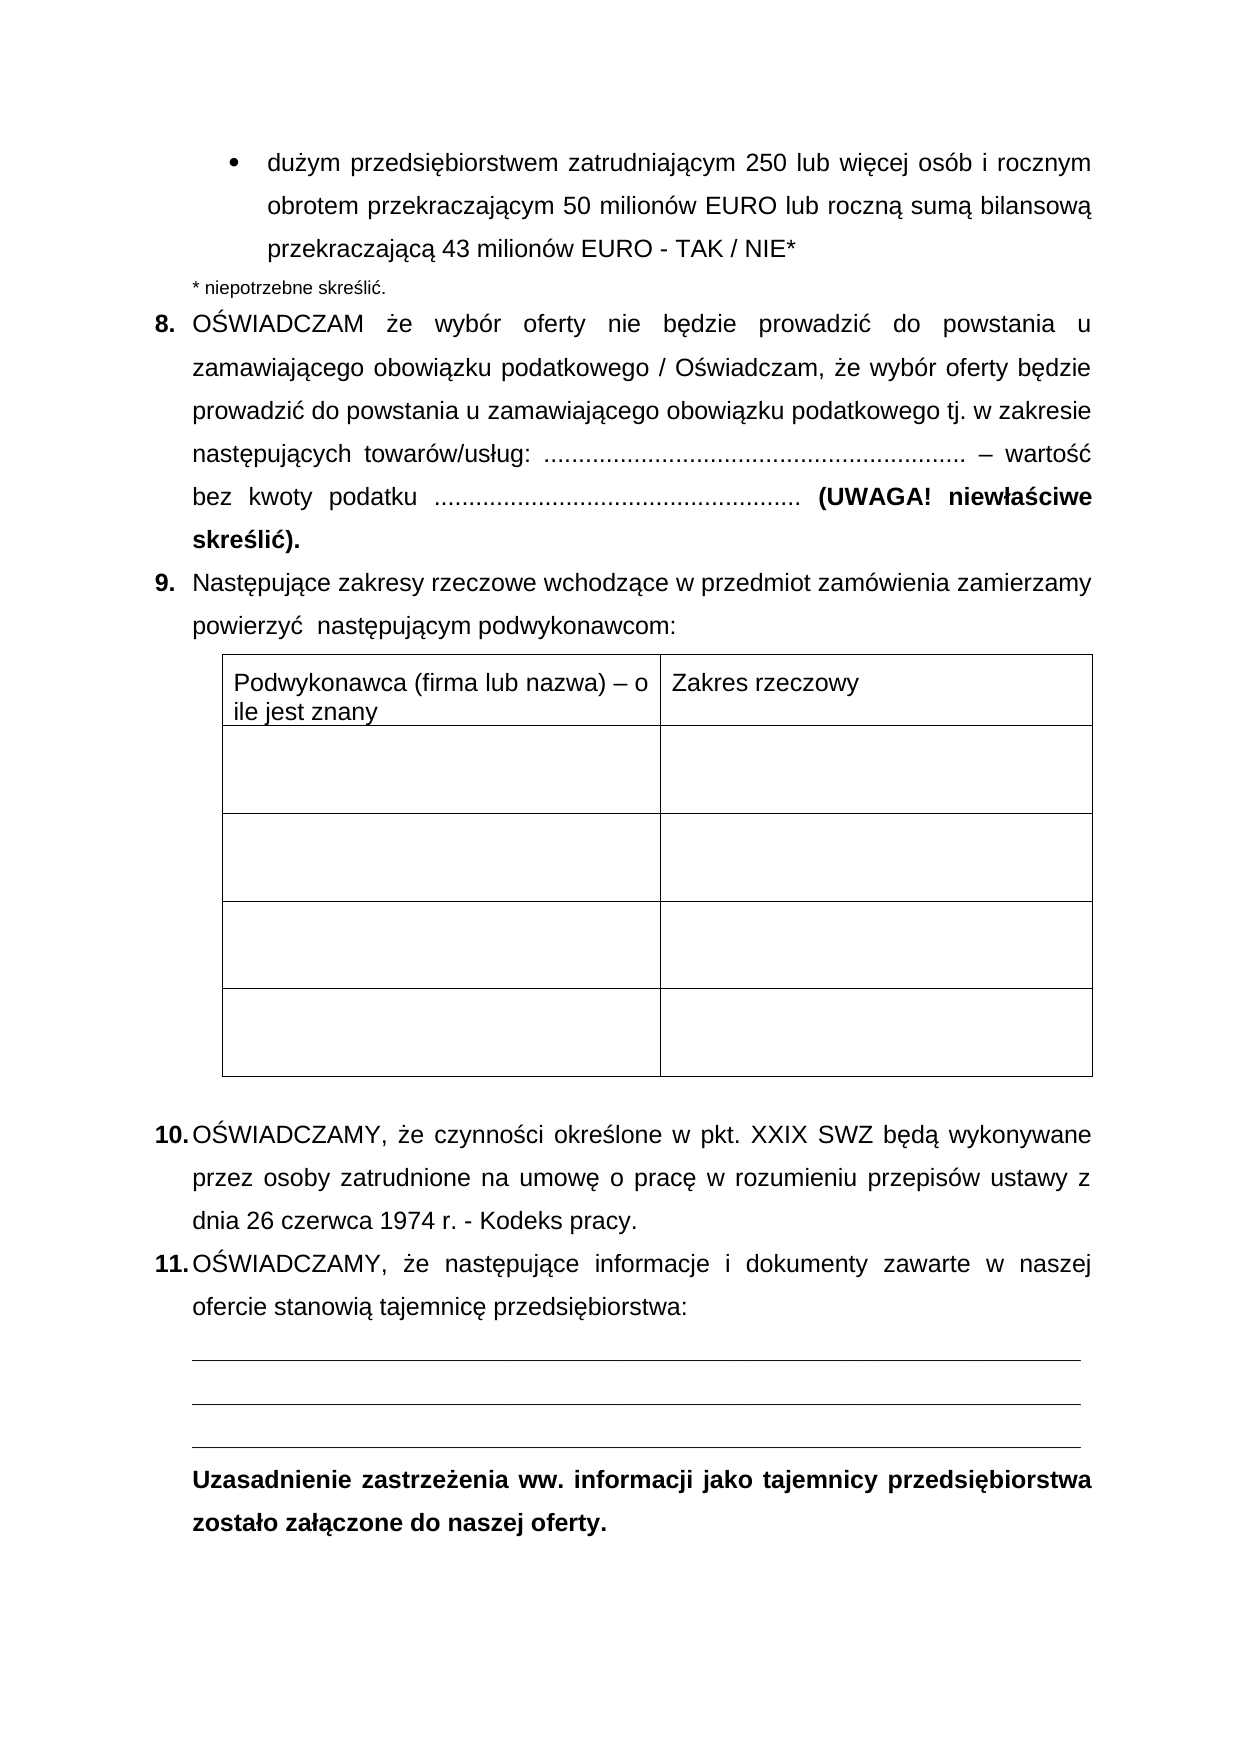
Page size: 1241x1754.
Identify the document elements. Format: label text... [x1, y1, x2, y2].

table_cell [661, 814, 1092, 901]
list Następujące zakresy rzeczowe wchodzące w przedmiot zamówienia zamierzamy powierzyć następującym podwykonawcom: [154, 568, 1093, 640]
table_header Zakres rzeczowy [661, 655, 1092, 725]
table_header Podwykonawca (firma lub nazwa) – o ile jest znany [223, 655, 660, 725]
list OŚWIADCZAM że wybór oferty nie będzie prowadzić do powstania u zamawiającego obowiązku podatkowego / Oświadczam, że wybór oferty będzie prowadzić do powstania u zamawiającego obowiązku podatkowego tj. w zakresie następujących towarów/usług: ............................................................. – wartość bez kwoty podatku ..................................................... (UWAGA! niewłaściwe skreślić). [154, 309, 1093, 554]
table_cell [223, 814, 660, 901]
table_cell [661, 902, 1092, 988]
list * niepotrzebne skreślić. [192, 277, 1093, 299]
list OŚWIADCZAMY, że następujące informacje i dokumenty zawarte w naszej ofercie stanowią tajemnicę przedsiębiorstwa: [154, 1249, 1093, 1321]
table_cell [223, 726, 660, 813]
list ________________________________________________________________________________________________________________________________________________________________________________________________Uzasadnienie zastrzeżenia ww. informacji jako tajemnicy przedsiębiorstwa zostało załączone do naszej oferty. [192, 1335, 1093, 1537]
table_cell [661, 726, 1092, 813]
table_cell [661, 989, 1092, 1076]
list OŚWIADCZAMY, że czynności określone w pkt. XXIX SWZ będą wykonywane przez osoby zatrudnione na umowę o pracę w rozumieniu przepisów ustawy z dnia 26 czerwca 1974 r. - Kodeks pracy. [154, 1120, 1093, 1235]
table_cell [223, 902, 660, 988]
table_cell [223, 989, 660, 1076]
list dużym przedsiębiorstwem zatrudniającym 250 lub więcej osób i rocznym obrotem przekraczającym 50 milionów EURO lub roczną sumą bilansową przekraczającą 43 milionów EURO - TAK / NIE* [229, 148, 1093, 263]
